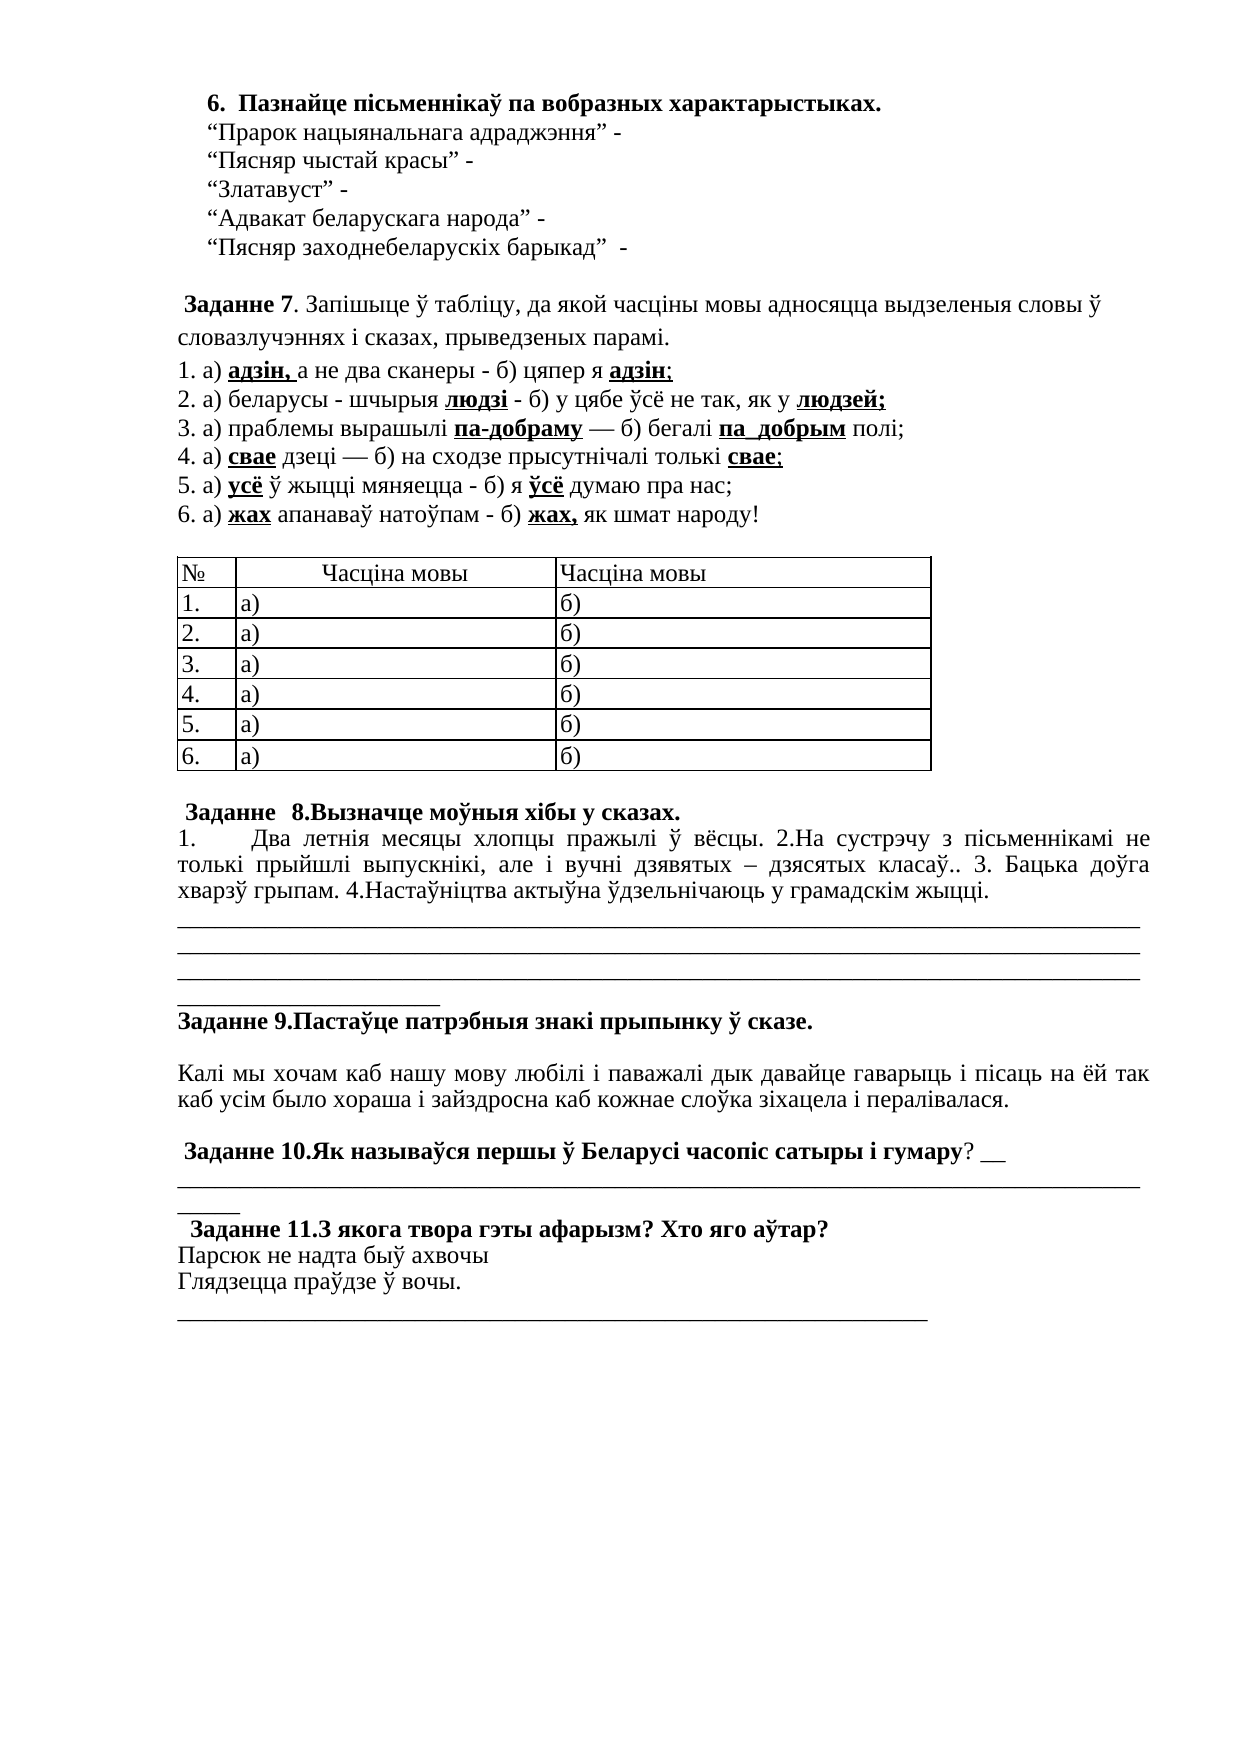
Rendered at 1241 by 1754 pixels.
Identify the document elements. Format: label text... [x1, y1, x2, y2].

text 1. а) адзін, а не два сканеры - б) цяпер я адзін; [177, 355, 1152, 384]
text Заданне 8.Вызначце моўныя хібы у сказах. [177, 800, 1152, 826]
text Глядзецца праўдзе ў вочы. [177, 1269, 1152, 1295]
text __________________________________________________________________________________ [177, 1164, 1152, 1217]
table_cell а) [237, 710, 555, 739]
text “Златавуст” - [177, 174, 1152, 203]
text Заданне 10.Як называўся першы ў Беларусі часопіс сатыры і гумару? __ [177, 1138, 1152, 1164]
text “Адвакат беларускага народа” - [177, 203, 1152, 232]
table_cell б) [557, 710, 930, 739]
text Заданне 9.Пастаўце патрэбныя знакі прыпынку ў сказе. [177, 1008, 1152, 1034]
table_cell 5. [178, 710, 235, 739]
text Заданне 11.З якога твора гэты афарызм? Хто яго аўтар? [177, 1217, 1152, 1243]
text ____________________________________________________________ [177, 1295, 1152, 1323]
text “Пясняр чыстай красы” - [177, 145, 1152, 174]
text Заданне 7. Запішыце ў табліцу, да якой часціны мовы адносяцца выдзеленыя словы ў словазлучэннях і сказах, прыведзеных парамі. [177, 289, 1152, 351]
text 6. Пазнайце пісьменнікаў па вобразных характарыстыках. [177, 88, 1152, 117]
text Парсюк не надта быў ахвочы [177, 1243, 1152, 1269]
text 4. а) свае дзеці — б) на сходзе прысутнічалі толькі свае; [177, 441, 1152, 470]
text 2. а) беларусы - шчырыя людзі - б) у цябе ўсё не так, як у людзей; [177, 384, 1152, 413]
text Калі мы хочам каб нашу мову любілі і паважалі дык давайце гаварыць і пісаць на ёй так каб усім было хораша і зайздросна каб кожнае слоўка зіхацела і пералівалася. [177, 1060, 1152, 1112]
text 6. а) жах апанаваў натоўпам - б) жах, як шмат народу! [177, 499, 1152, 528]
text 5. а) усё ў жыцці мяняецца - б) я ўсё думаю пра нас; [177, 470, 1152, 499]
text 3. а) праблемы вырашылі па-добраму — б) бегалі па_добрым полі; [177, 413, 1152, 441]
list ____________________________________________________________________________________________________________________________________________________________________________________________________________________________________________________________ [177, 904, 1152, 1008]
list Два летнія месяцы хлопцы пражылі ў вёсцы. 2.На сустрэчу з пісьменнікамі не толькі прыйшлі выпускнікі, але і вучні дзявятых – дзясятых класаў.. 3. Бацька доўга хварзў грыпам. 4.Настаўніцтва актыўна ўдзельнічаюць у грамадскім жыцці. [177, 826, 1152, 904]
text “Прарок нацыянальнага адраджэння” - [177, 117, 1152, 145]
text “Пясняр заходнебеларускіх барыкад” - [177, 232, 1152, 260]
